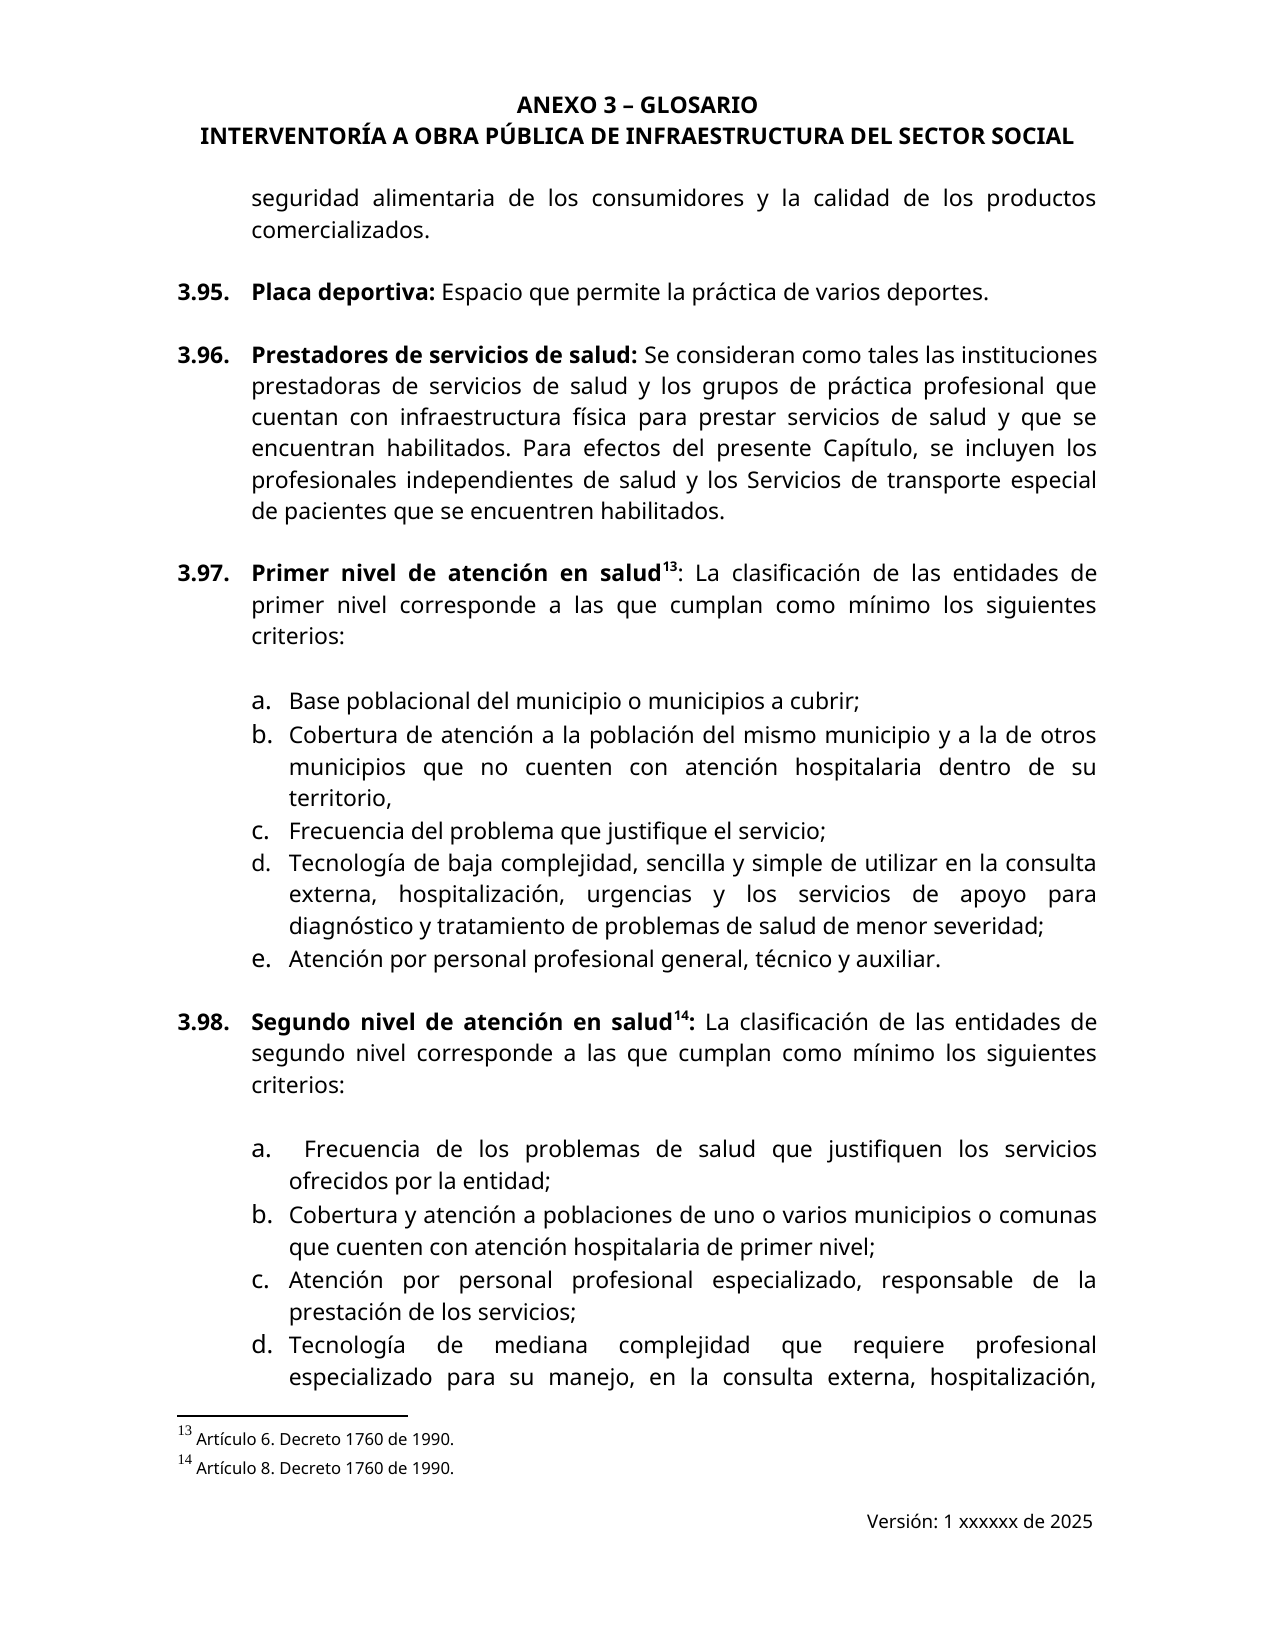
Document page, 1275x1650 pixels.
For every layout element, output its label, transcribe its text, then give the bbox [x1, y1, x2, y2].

list Atención por personal profesional general, técnico y auxiliar. [251, 941, 1098, 975]
list Cobertura y atención a poblaciones de uno o varios municipios o comunas que cuenten con atención hospitalaria de primer nivel; [251, 1196, 1098, 1262]
list Atención por personal profesional especializado, responsable de la prestación de los servicios; [251, 1262, 1098, 1327]
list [177, 182, 1098, 245]
list Frecuencia del problema que justifique el servicio; [251, 813, 1098, 847]
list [251, 1327, 1098, 1392]
list Cobertura de atención a la población del mismo municipio y a la de otros municipios que no cuenten con atención hospitalaria dentro de su territorio, [251, 716, 1098, 813]
list Tecnología de baja complejidad, sencilla y simple de utilizar en la consulta externa, hospitalización, urgencias y los servicios de apoyo para diagnóstico y tratamiento de problemas de salud de menor severidad; [251, 847, 1098, 941]
list Placa deportiva: Espacio que permite la práctica de varios deportes. [177, 276, 1098, 307]
list Primer nivel de atención en salud: La clasificación de las entidades de primer nivel corresponde a las que cumplan como mínimo los siguientes criterios: [177, 557, 1098, 651]
list Prestadores de servicios de salud: Se consideran como tales las instituciones prestadoras de servicios de salud y los grupos de práctica profesional que cuentan con infraestructura física para prestar servicios de salud y que se encuentran habilitados. Para efectos del presente Capítulo, se incluyen los profesionales independientes de salud y los Servicios de transporte especial de pacientes que se encuentren habilitados. [177, 339, 1098, 526]
list Base poblacional del municipio o municipios a cubrir; [251, 682, 1098, 716]
list Segundo nivel de atención en salud: La clasificación de las entidades de segundo nivel corresponde a las que cumplan como mínimo los siguientes criterios: [177, 1006, 1098, 1100]
list Frecuencia de los problemas de salud que justifiquen los servicios ofrecidos por la entidad; [251, 1131, 1098, 1196]
